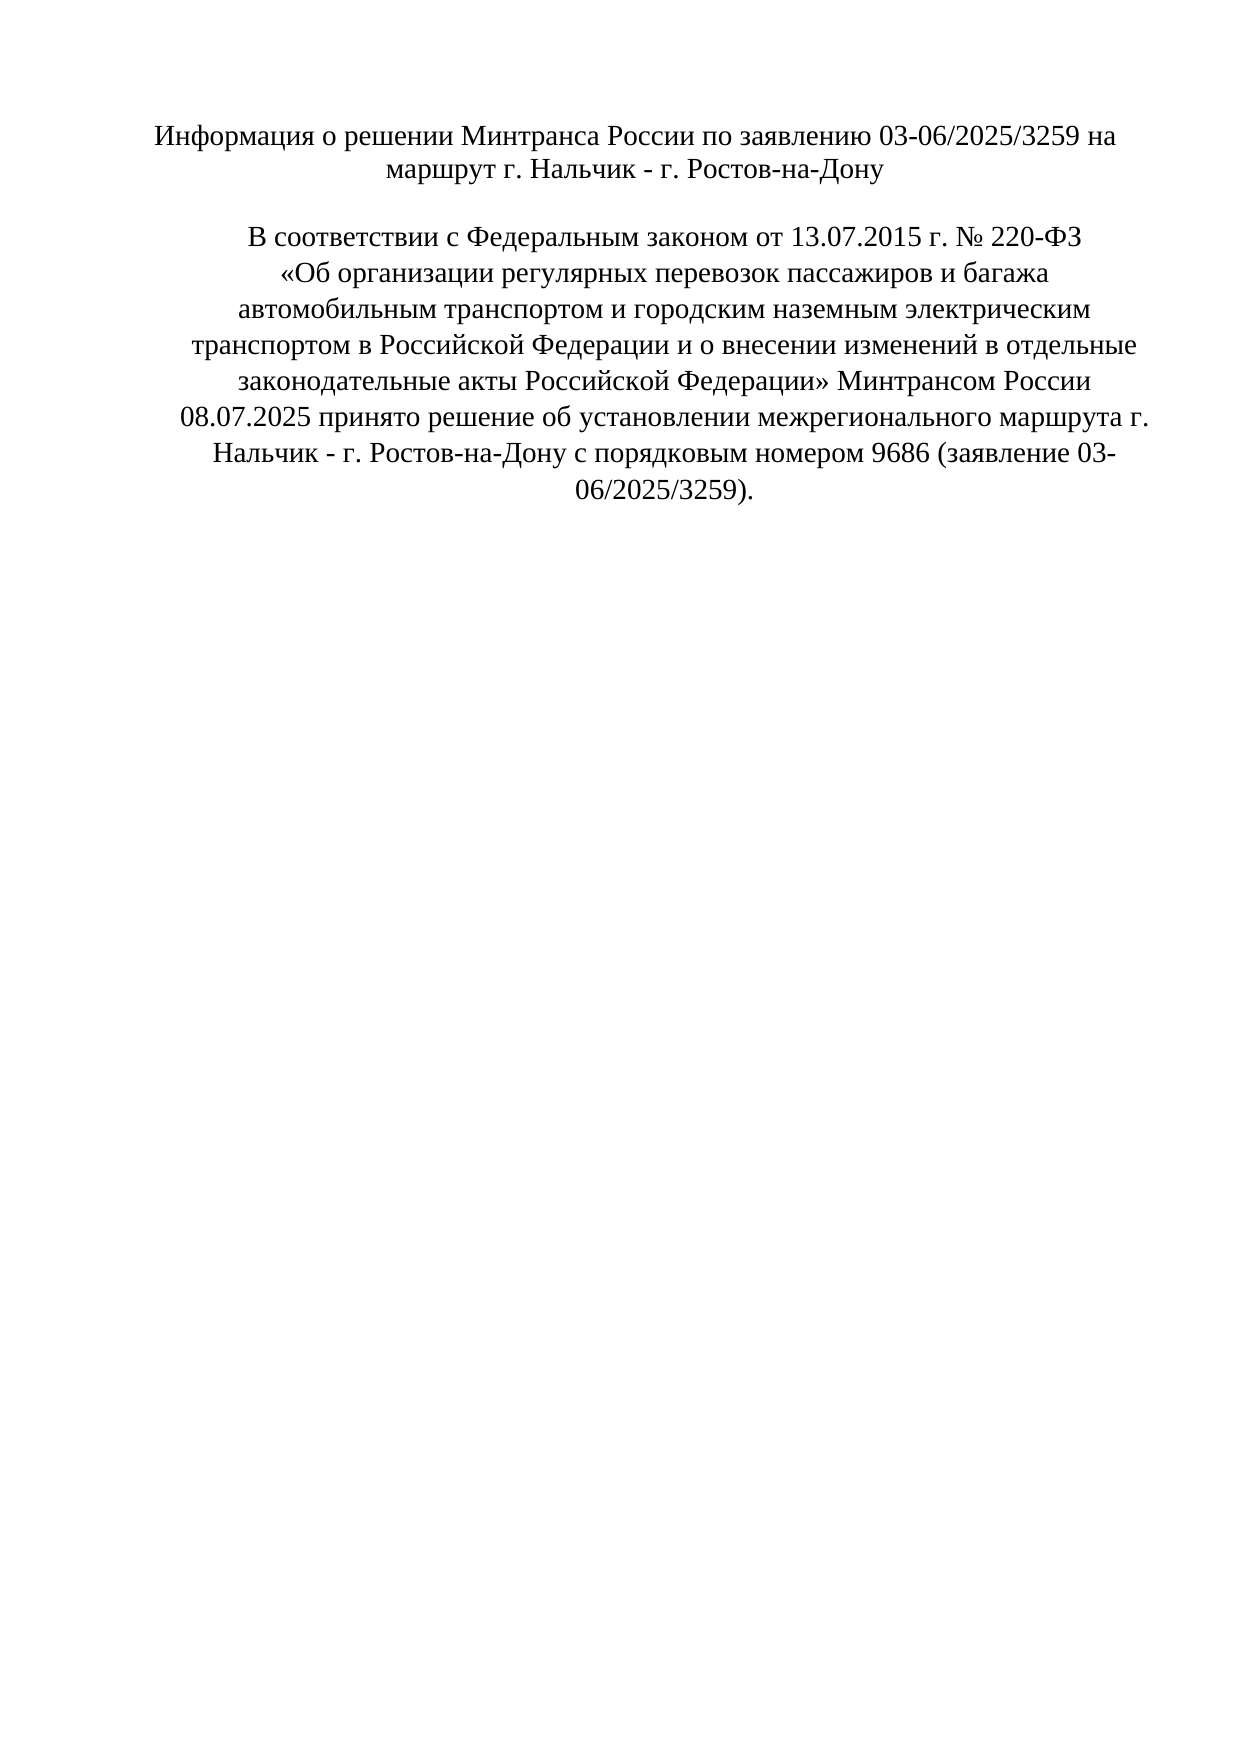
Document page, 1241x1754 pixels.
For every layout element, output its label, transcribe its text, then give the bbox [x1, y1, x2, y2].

text В соответствии с Федеральным законом от 13.07.2015 г. № 220-ФЗ «Об организации регулярных перевозок пассажиров и багажа автомобильным транспортом и городским наземным электрическим транспортом в Российской Федерации и о внесении изменений в отдельные законодательные акты Российской Федерации» Минтрансом России 08.07.2025 принято решение об установлении межрегионального маршрута г. Нальчик - г. Ростов-на-Дону с порядковым номером 9686 (заявление 03-06/2025/3259). [177, 219, 1152, 505]
text Информация о решении Минтранса России по заявлению 03-06/2025/3259 на маршрут г. Нальчик - г. Ростов-на-Дону [118, 118, 1152, 185]
